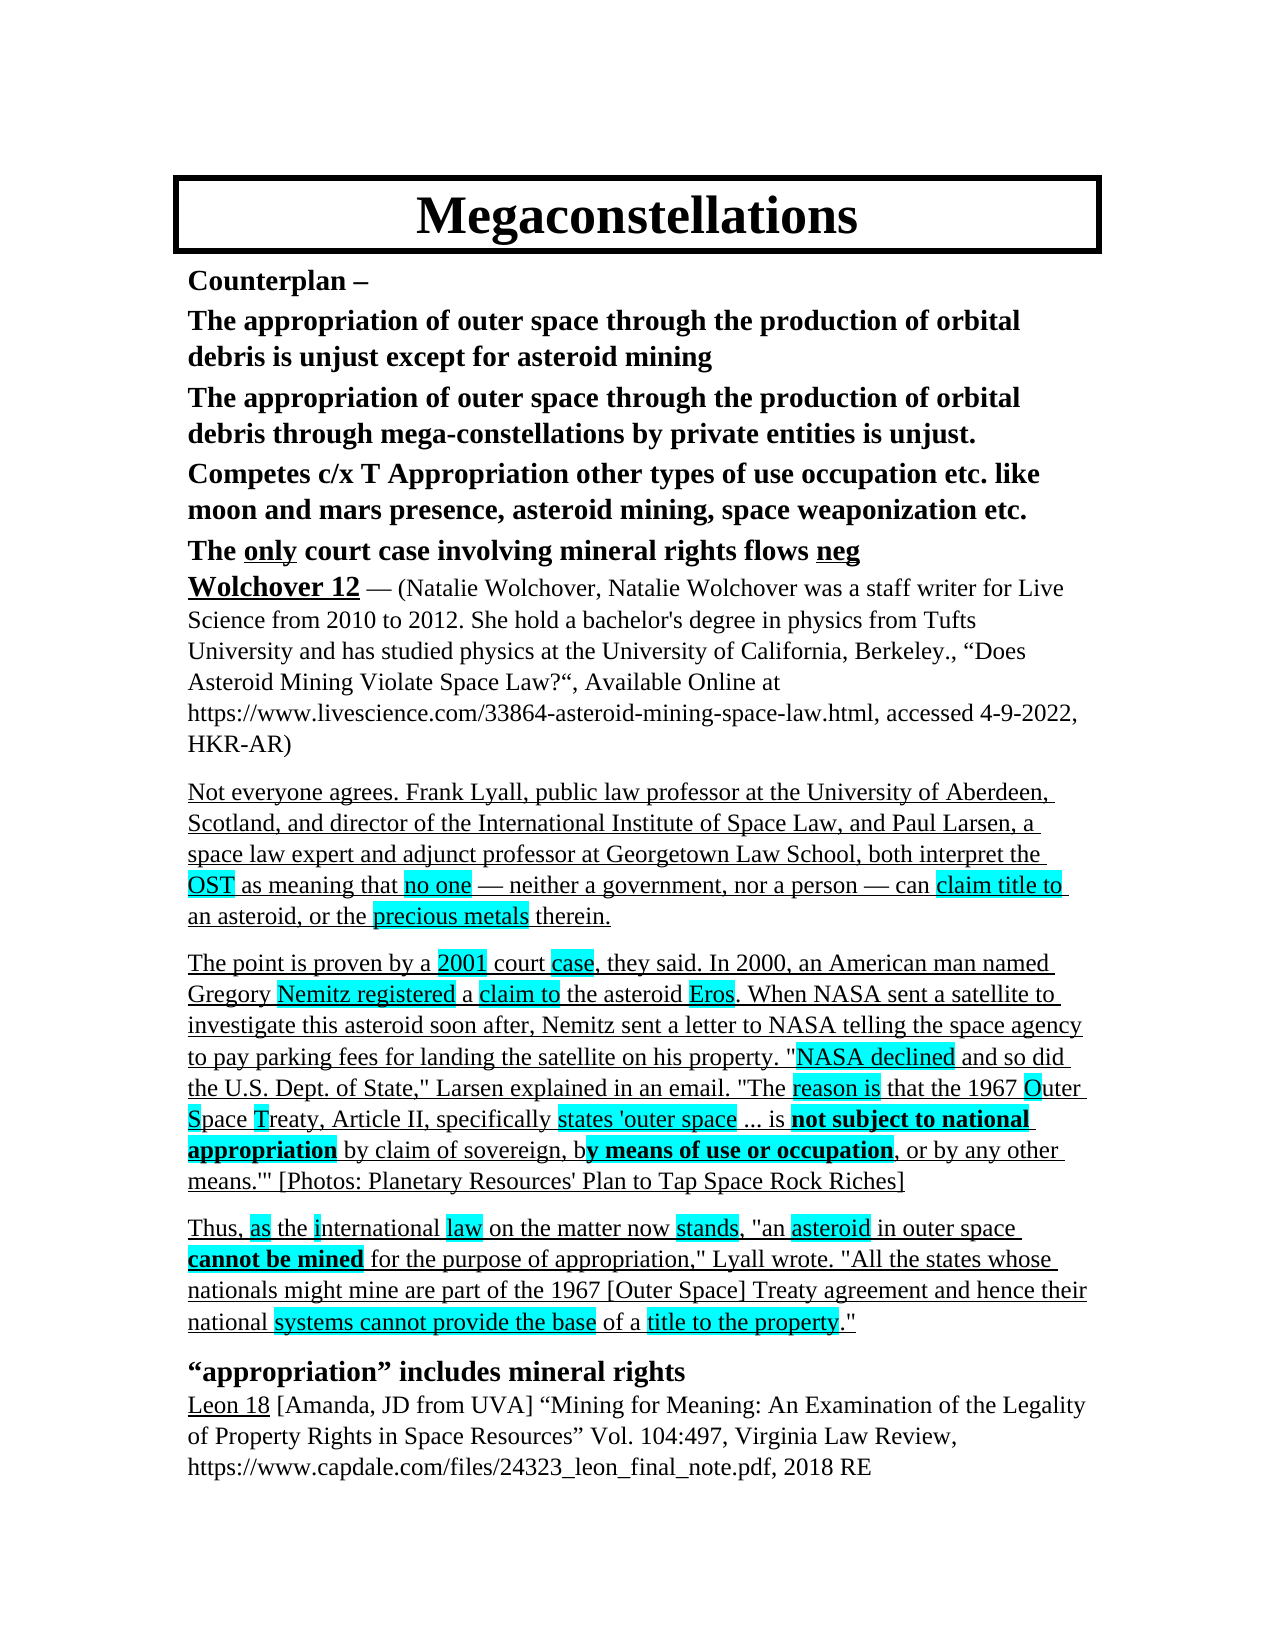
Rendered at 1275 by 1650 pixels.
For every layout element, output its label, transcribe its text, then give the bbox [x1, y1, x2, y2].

subtitle Megaconstellations [179, 181, 1096, 248]
text The point is proven by a 2001 court case, they said. In 2000, an American man named Gregory Nemitz registered a claim to the asteroid Eros. When NASA sent a satellite to investigate this asteroid soon after, Nemitz sent a letter to NASA telling the space agency to pay parking fees for landing the satellite on his property. "NASA declined and so did the U.S. Dept. of State," Larsen explained in an email. "The reason is that the 1967 Outer Space Treaty, Article II, specifically states 'outer space ... is not subject to national appropriation by claim of sovereign, by means of use or occupation, or by any other means.'" [Photos: Planetary Resources' Plan to Tap Space Rock Riches] [187, 948, 1087, 1098]
text Thus, as the international law on the matter now stands, "an asteroid in outer space cannot be mined for the purpose of appropriation," Lyall wrote. "All the states whose nationals might mine are part of the 1967 [Outer Space] Treaty agreement and hence their national systems cannot provide the base of a title to the property." [187, 1213, 1087, 1301]
subtitle “appropriation” includes mineral rights [187, 1354, 1087, 1388]
text The point is proven by a 2001 court case, they said. In 2000, an American man named Gregory Nemitz registered a claim to the asteroid Eros. When NASA sent a satellite to investigate this asteroid soon after, Nemitz sent a letter to NASA telling the space agency to pay parking fees for landing the satellite on his property. "NASA declined and so did the U.S. Dept. of State," Larsen explained in an email. "The reason is that the 1967 Outer Space Treaty, Article II, specifically states 'outer space ... is not subject to national appropriation by claim of sovereign, by means of use or occupation, or by any other means.'" [Photos: Planetary Resources' Plan to Tap Space Rock Riches] [187, 1099, 1087, 1194]
subtitle Competes c/x T Appropriation other types of use occupation etc. like moon and mars presence, asteroid mining, space weaponization etc. [187, 456, 1087, 526]
text Thus, as the international law on the matter now stands, "an asteroid in outer space cannot be mined for the purpose of appropriation," Lyall wrote. "All the states whose nationals might mine are part of the 1967 [Outer Space] Treaty agreement and hence their national systems cannot provide the base of a title to the property." [187, 1302, 1087, 1335]
text Wolchover 12 — (Natalie Wolchover, Natalie Wolchover was a staff writer for Live Science from 2010 to 2012. She hold a bachelor's degree in physics from Tufts University and has studied physics at the University of California, Berkeley., “Does Asteroid Mining Violate Space Law?“, Available Online at https://www.livescience.com/33864-asteroid-mining-space-law.html, accessed 4-9-2022, HKR-AR) [187, 569, 1087, 758]
subtitle The appropriation of outer space through the production of orbital debris through mega-constellations by private entities is unjust. [187, 380, 1087, 449]
subtitle Counterplan – [187, 263, 1087, 297]
subtitle The only court case involving mineral rights flows neg [187, 533, 1087, 566]
text Leon 18 [Amanda, JD from UVA] “Mining for Meaning: An Examination of the Legality of Property Rights in Space Resources” Vol. 104:497, Virginia Law Review, https://www.capdale.com/files/24323_leon_final_note.pdf, 2018 RE [187, 1390, 1087, 1481]
text Not everyone agrees. Frank Lyall, public law professor at the University of Aberdeen, Scotland, and director of the International Institute of Space Law, and Paul Larsen, a space law expert and adjunct professor at Georgetown Law School, both interpret the OST as meaning that no one — neither a government, nor a person — can claim title to an asteroid, or the precious metals therein. [187, 777, 1087, 929]
subtitle The appropriation of outer space through the production of orbital debris is unjust except for asteroid mining [187, 303, 1087, 373]
